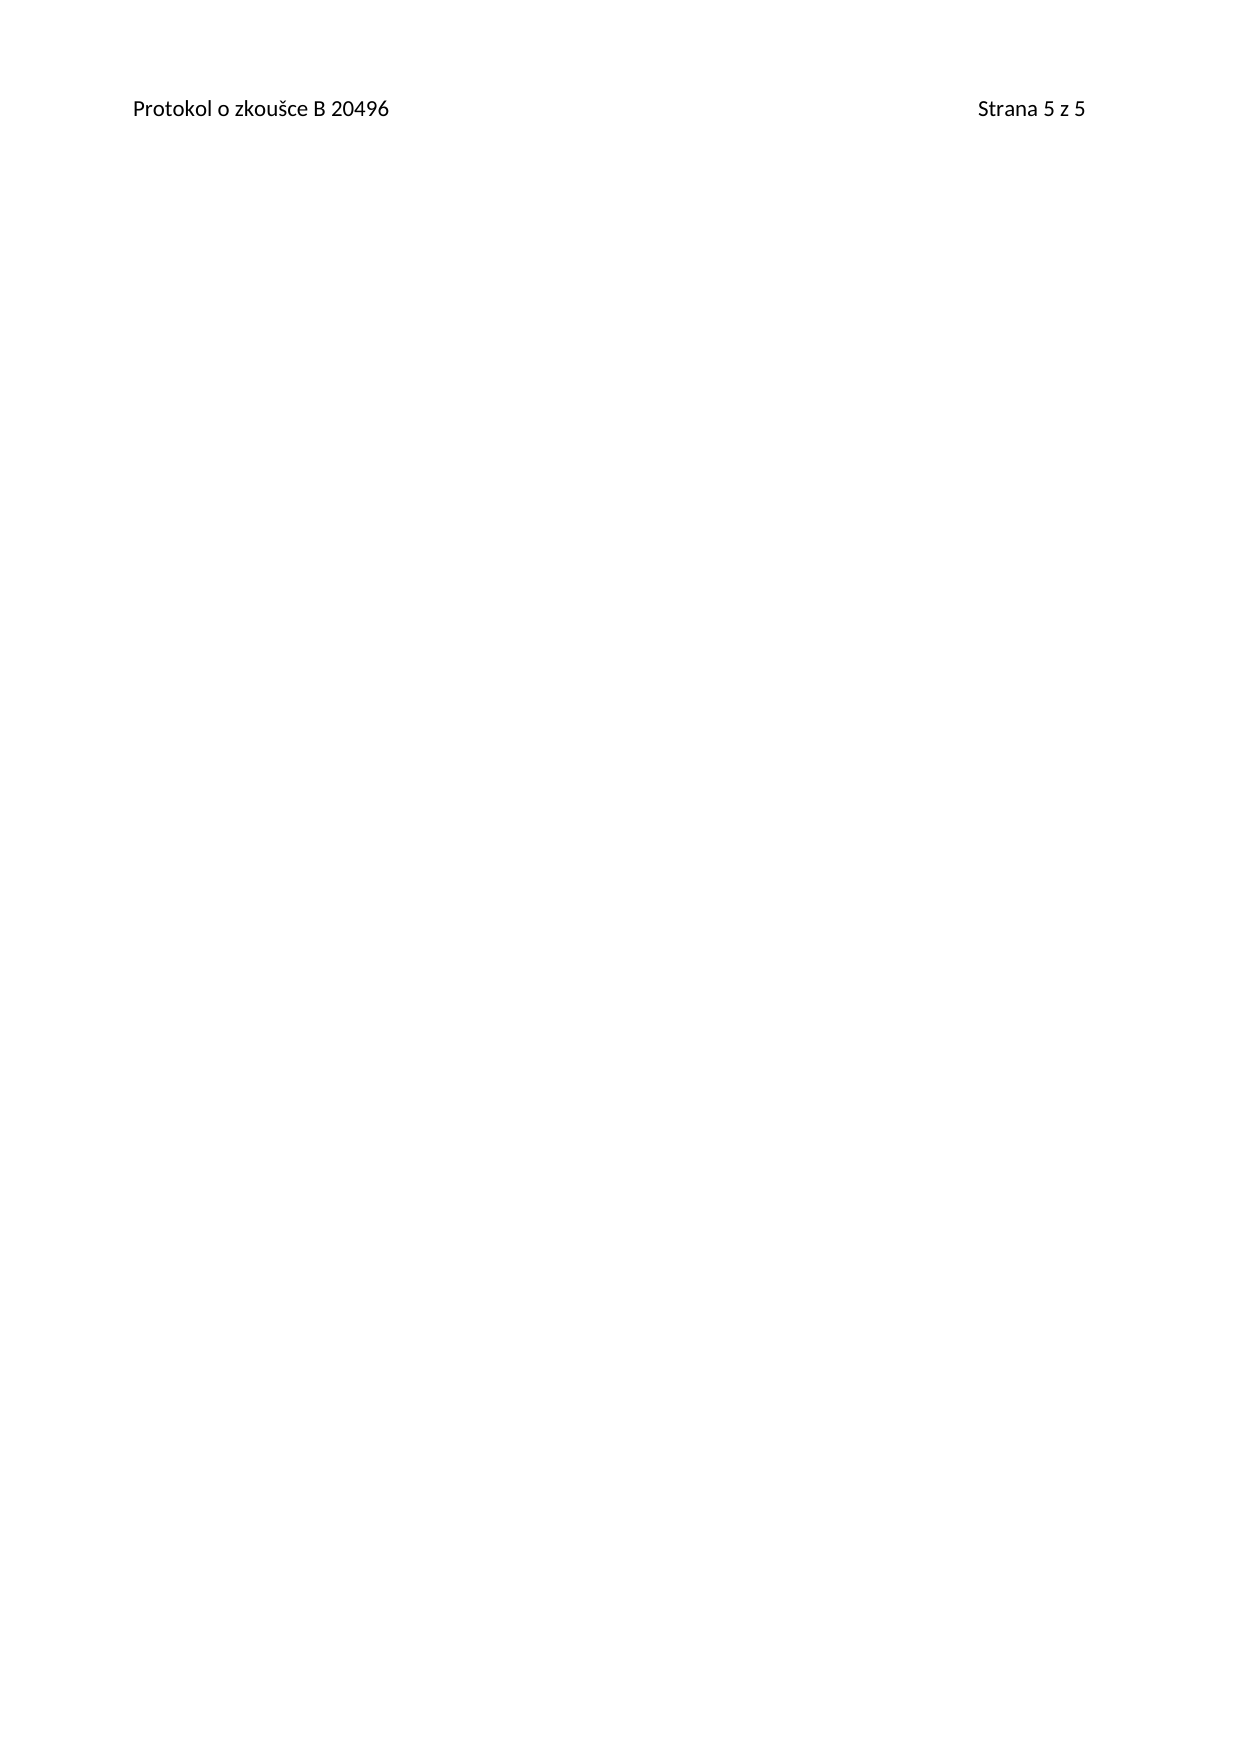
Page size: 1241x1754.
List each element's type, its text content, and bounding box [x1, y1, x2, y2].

text Protokol o zkoušce B 20496 Strana 5 z 5 [133, 94, 1093, 122]
